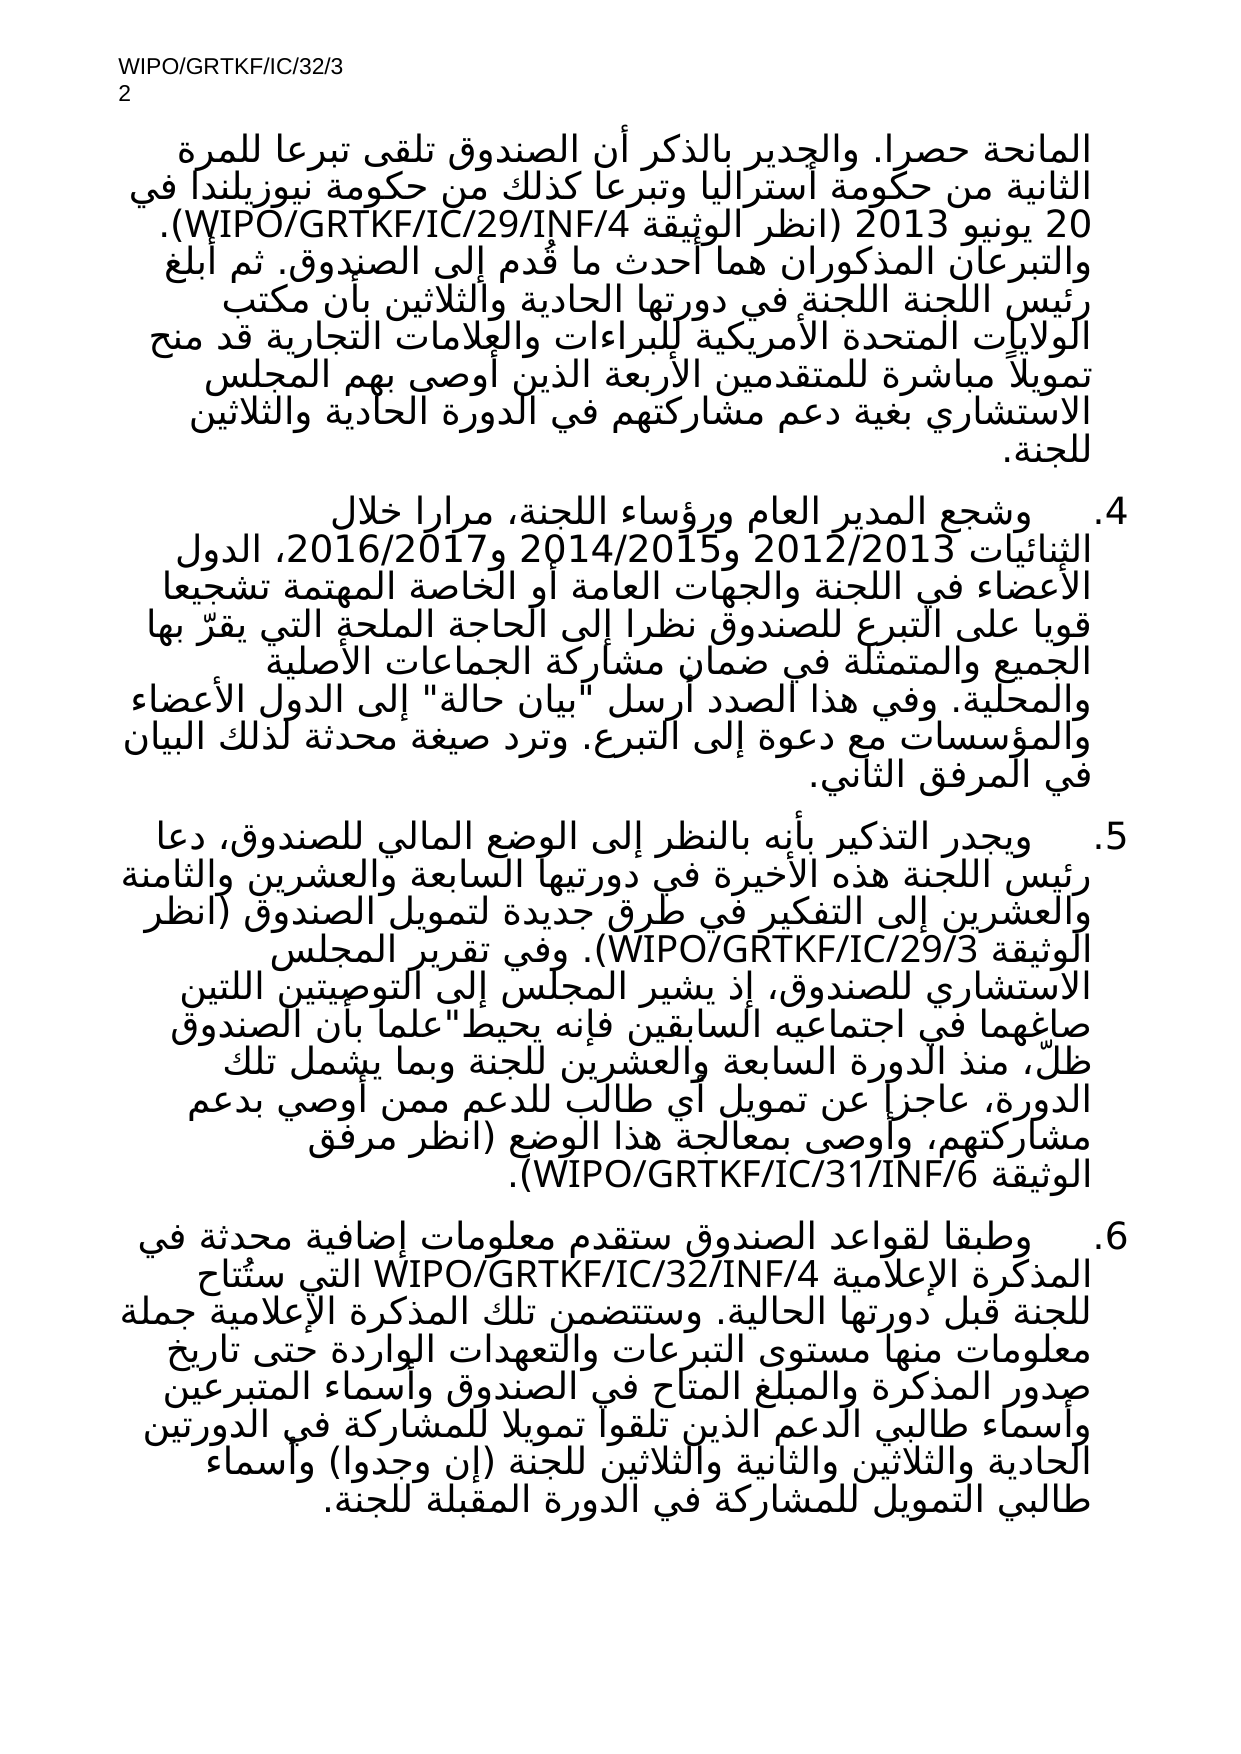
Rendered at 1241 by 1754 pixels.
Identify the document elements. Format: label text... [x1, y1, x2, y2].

text وشجع المدير العام ورؤساء اللجنة، مرارا خلال الثنائيات 2012/2013 و2014/2015 و2016/2017، الدول الأعضاء في اللجنة والجهات العامة أو الخاصة المهتمة تشجيعا قويا على التبرع للصندوق نظرا إلى الحاجة الملحة التي يقرّ بها الجميع والمتمثلة في ضمان مشاركة الجماعات الأصلية والمحلية. وفي هذا الصدد أرسل "بيان حالة" إلى الدول الأعضاء والمؤسسات مع دعوة إلى التبرع. وترد صيغة محدثة لذلك البيان في المرفق الثاني. [118, 495, 1092, 795]
list وطبقا لقواعد الصندوق ستقدم معلومات إضافية محدثة في المذكرة الإعلامية WIPO/GRTKF/IC/32/INF/4 التي ستُتاح للجنة قبل دورتها الحالية. وستتضمن تلك المذكرة الإعلامية جملة معلومات منها مستوى التبرعات والتعهدات الواردة حتى تاريخ صدور المذكرة والمبلغ المتاح في الصندوق وأسماء المتبرعين وأسماء طالبي الدعم الذين تلقوا تمويلا للمشاركة في الدورتين الحادية والثلاثين والثانية والثلاثين للجنة (إن وجدوا) وأسماء طالبي التمويل للمشاركة في الدورة المقبلة للجنة. [118, 1220, 1092, 1520]
text ويجدر التذكير بأنه بالنظر إلى الوضع المالي للصندوق، دعا رئيس اللجنة هذه الأخيرة في دورتيها السابعة والعشرين والثامنة والعشرين إلى التفكير في طرق جديدة لتمويل الصندوق (انظر الوثيقة WIPO/GRTKF/IC/29/3). وفي تقرير المجلس الاستشاري للصندوق، إذ يشير المجلس إلى التوصيتين اللتين صاغهما في اجتماعيه السابقين فإنه يحيط"علما بأن الصندوق ظلّ، منذ الدورة السابعة والعشرين للجنة وبما يشمل تلك الدورة، عاجزا عن تمويل أي طالب للدعم ممن أوصي بدعم مشاركتهم، وأوصى بمعالجة هذا الوضع (انظر مرفق الوثيقة WIPO/GRTKF/IC/31/INF/6). [118, 820, 1092, 1195]
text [118, 132, 1092, 470]
